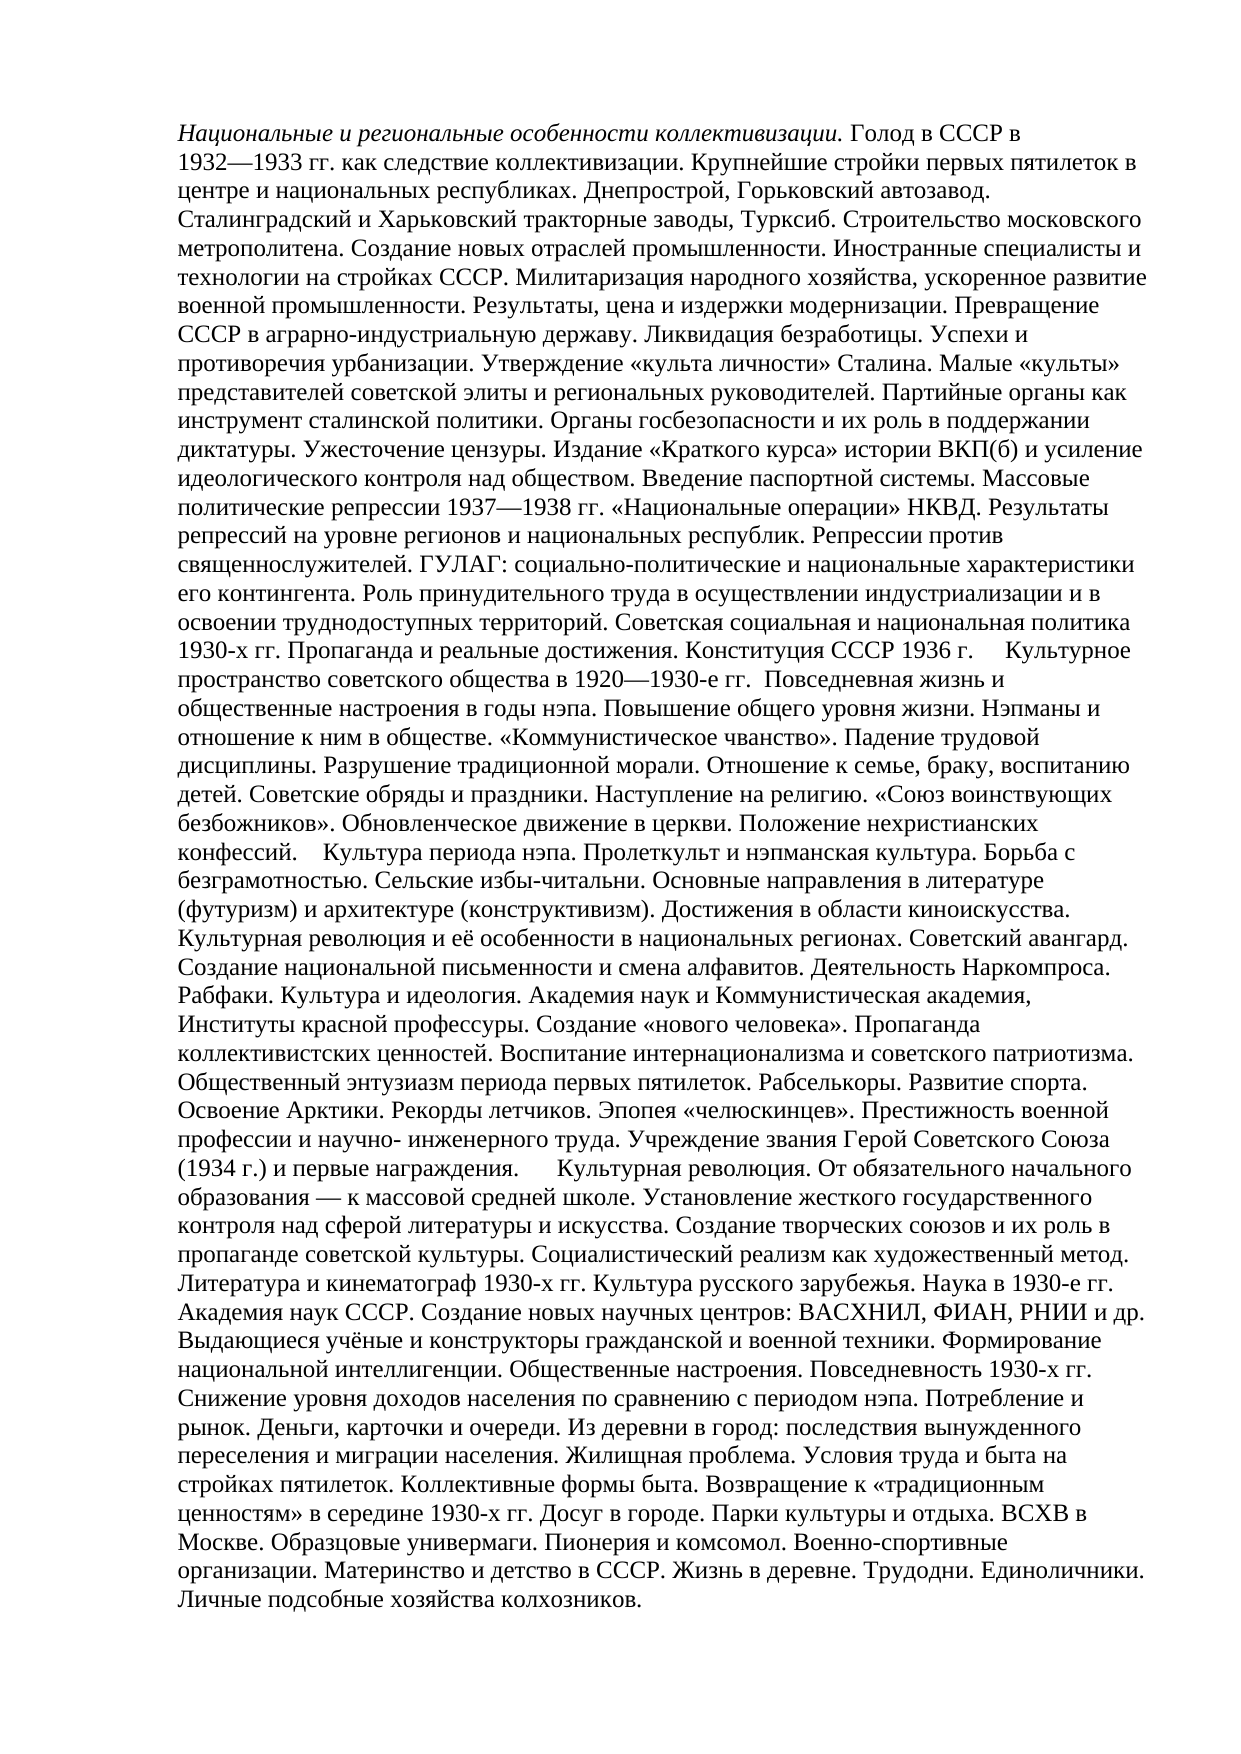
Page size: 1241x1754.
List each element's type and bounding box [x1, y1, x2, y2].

text [177, 118, 1152, 1613]
